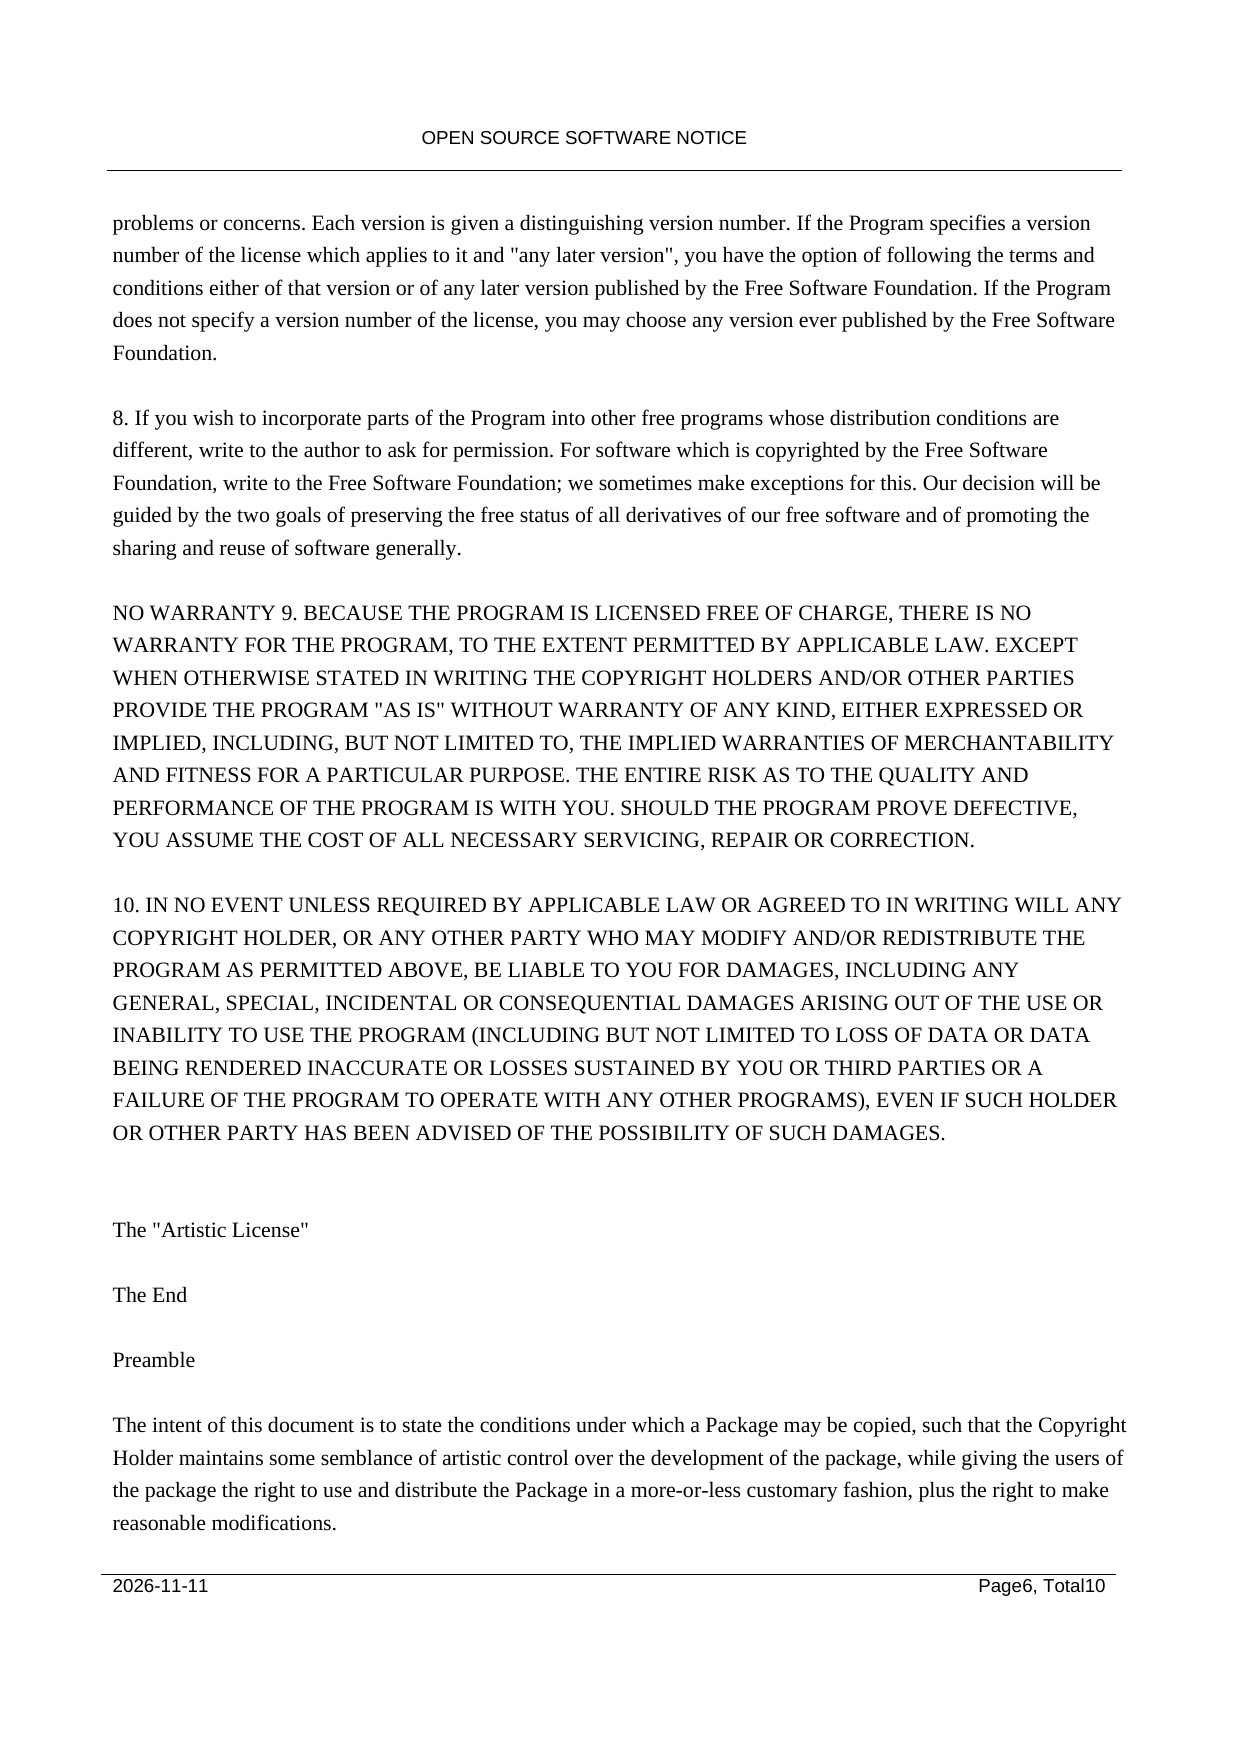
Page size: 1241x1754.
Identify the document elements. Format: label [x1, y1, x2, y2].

text [112, 206, 1128, 1539]
